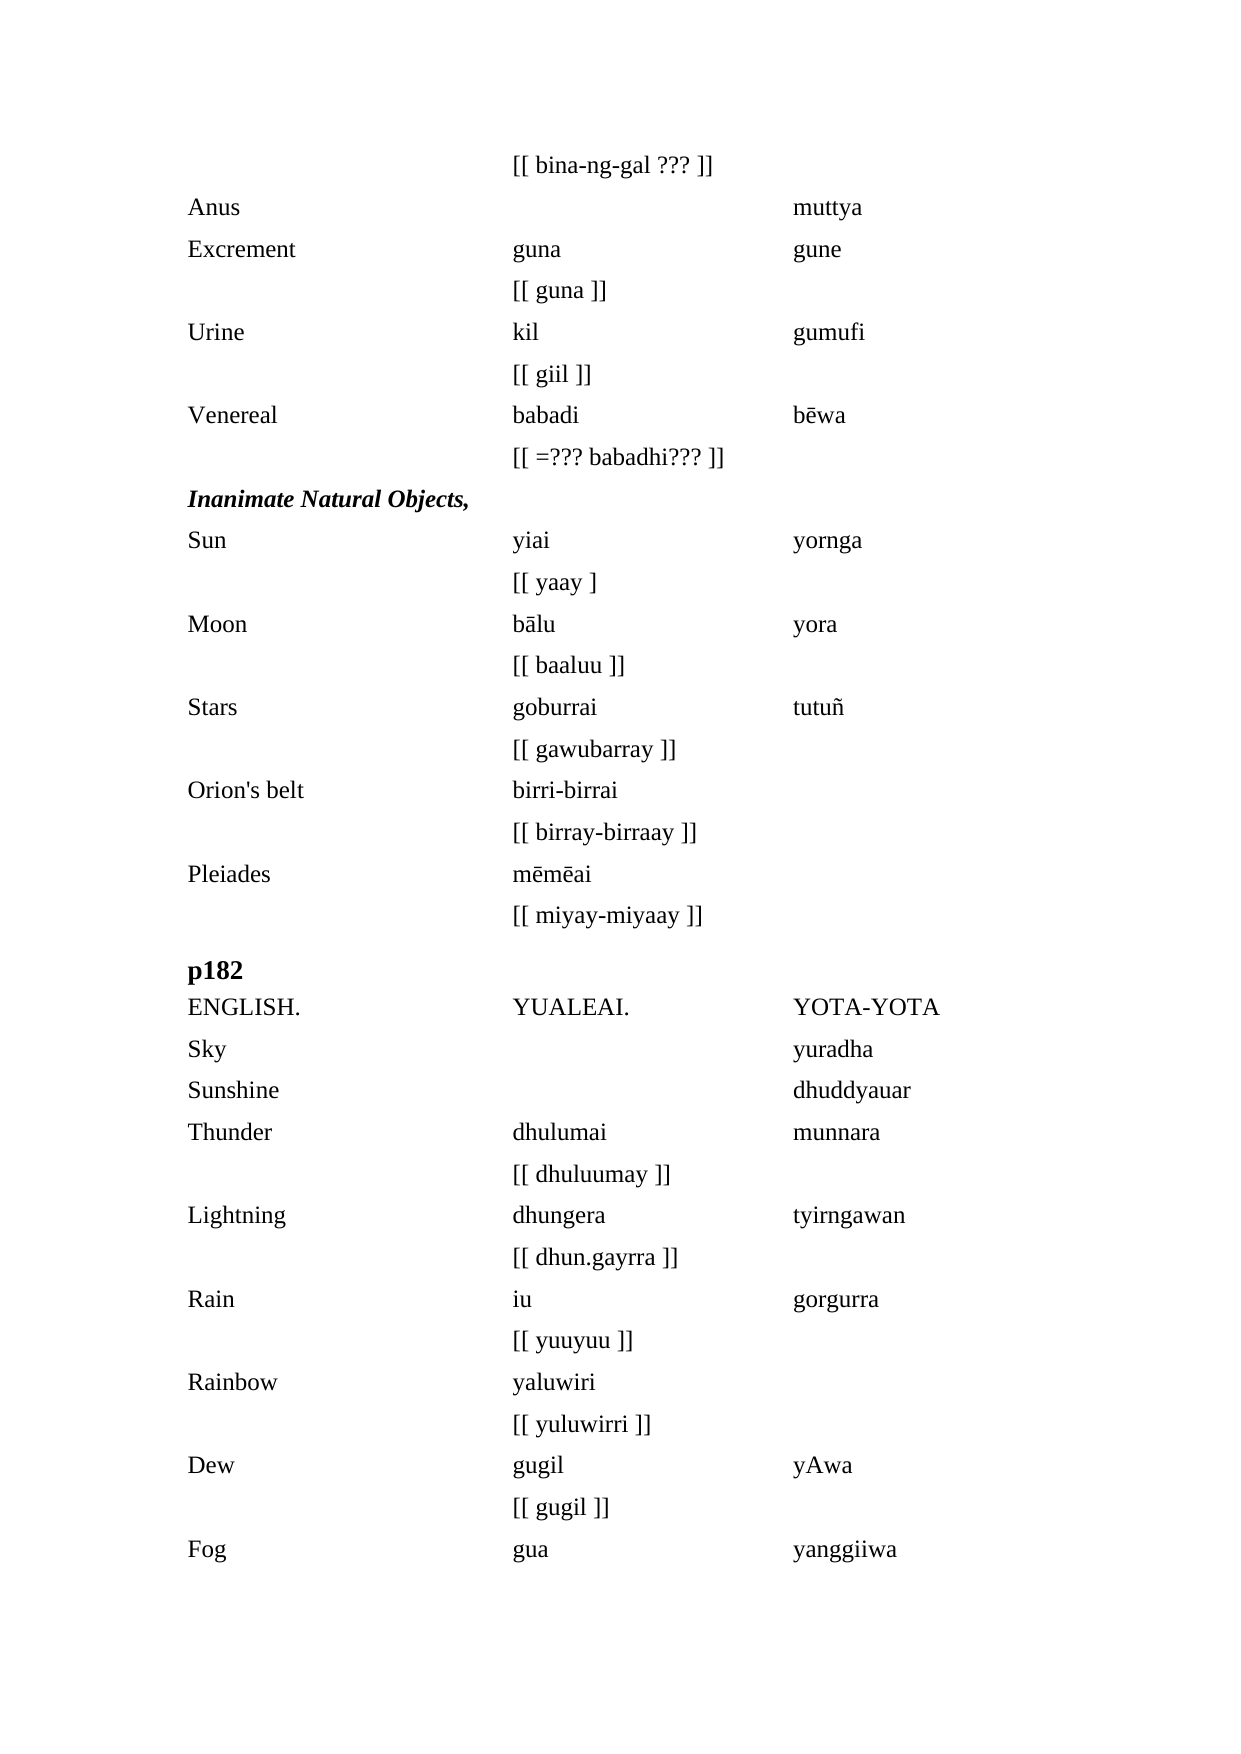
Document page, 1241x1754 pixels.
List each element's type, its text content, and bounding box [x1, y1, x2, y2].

text [[ giil ]] [187, 358, 1053, 387]
text Pleiades mēmēai [187, 858, 1053, 887]
text [[ =??? babadhi??? ]] [187, 442, 1053, 471]
text Dew gugil yAwa [187, 1450, 1053, 1479]
text Fog gua yanggiiwa [187, 1533, 1053, 1562]
text [[ yuuyuu ]] [187, 1325, 1053, 1354]
text [[ guna ]] [187, 275, 1053, 304]
text Inanimate Natural Objects, [187, 483, 1053, 512]
text [[ dhuluumay ]] [187, 1158, 1053, 1187]
text [[ dhun.gayrra ]] [187, 1242, 1053, 1271]
text Urine kil gumufi [187, 317, 1053, 346]
text Lightning dhungera tyirngawan [187, 1200, 1053, 1229]
text [[ miyay-miyaay ]] [187, 900, 1053, 929]
text [[ bina-ng-gal ??? ]] [187, 150, 1053, 179]
subtitle p182 [187, 954, 1053, 985]
text Thunder dhulumai munnara [187, 1117, 1053, 1146]
text [[ gugil ]] [187, 1492, 1053, 1521]
text [[ birray-birraay ]] [187, 817, 1053, 846]
text ENGLISH. YUALEAI. YOTA-YOTA [187, 992, 1053, 1021]
text Rain iu gorgurra [187, 1283, 1053, 1312]
text Anus muttya [187, 192, 1053, 221]
text Excrement guna gune [187, 233, 1053, 262]
text [[ gawubarray ]] [187, 733, 1053, 762]
text [[ yaay ] [187, 567, 1053, 596]
text [[ baaluu ]] [187, 650, 1053, 679]
text Stars goburrai tutuñ [187, 692, 1053, 721]
text Moon bālu yora [187, 608, 1053, 637]
text Venereal babadi bēwa [187, 400, 1053, 429]
text Orion's belt birri-birrai [187, 775, 1053, 804]
text [[ yuluwirri ]] [187, 1408, 1053, 1437]
text Sunshine dhuddyauar [187, 1075, 1053, 1104]
text Sky yuradha [187, 1033, 1053, 1062]
text Rainbow yaluwiri [187, 1367, 1053, 1396]
text Sun yiai yornga [187, 525, 1053, 554]
